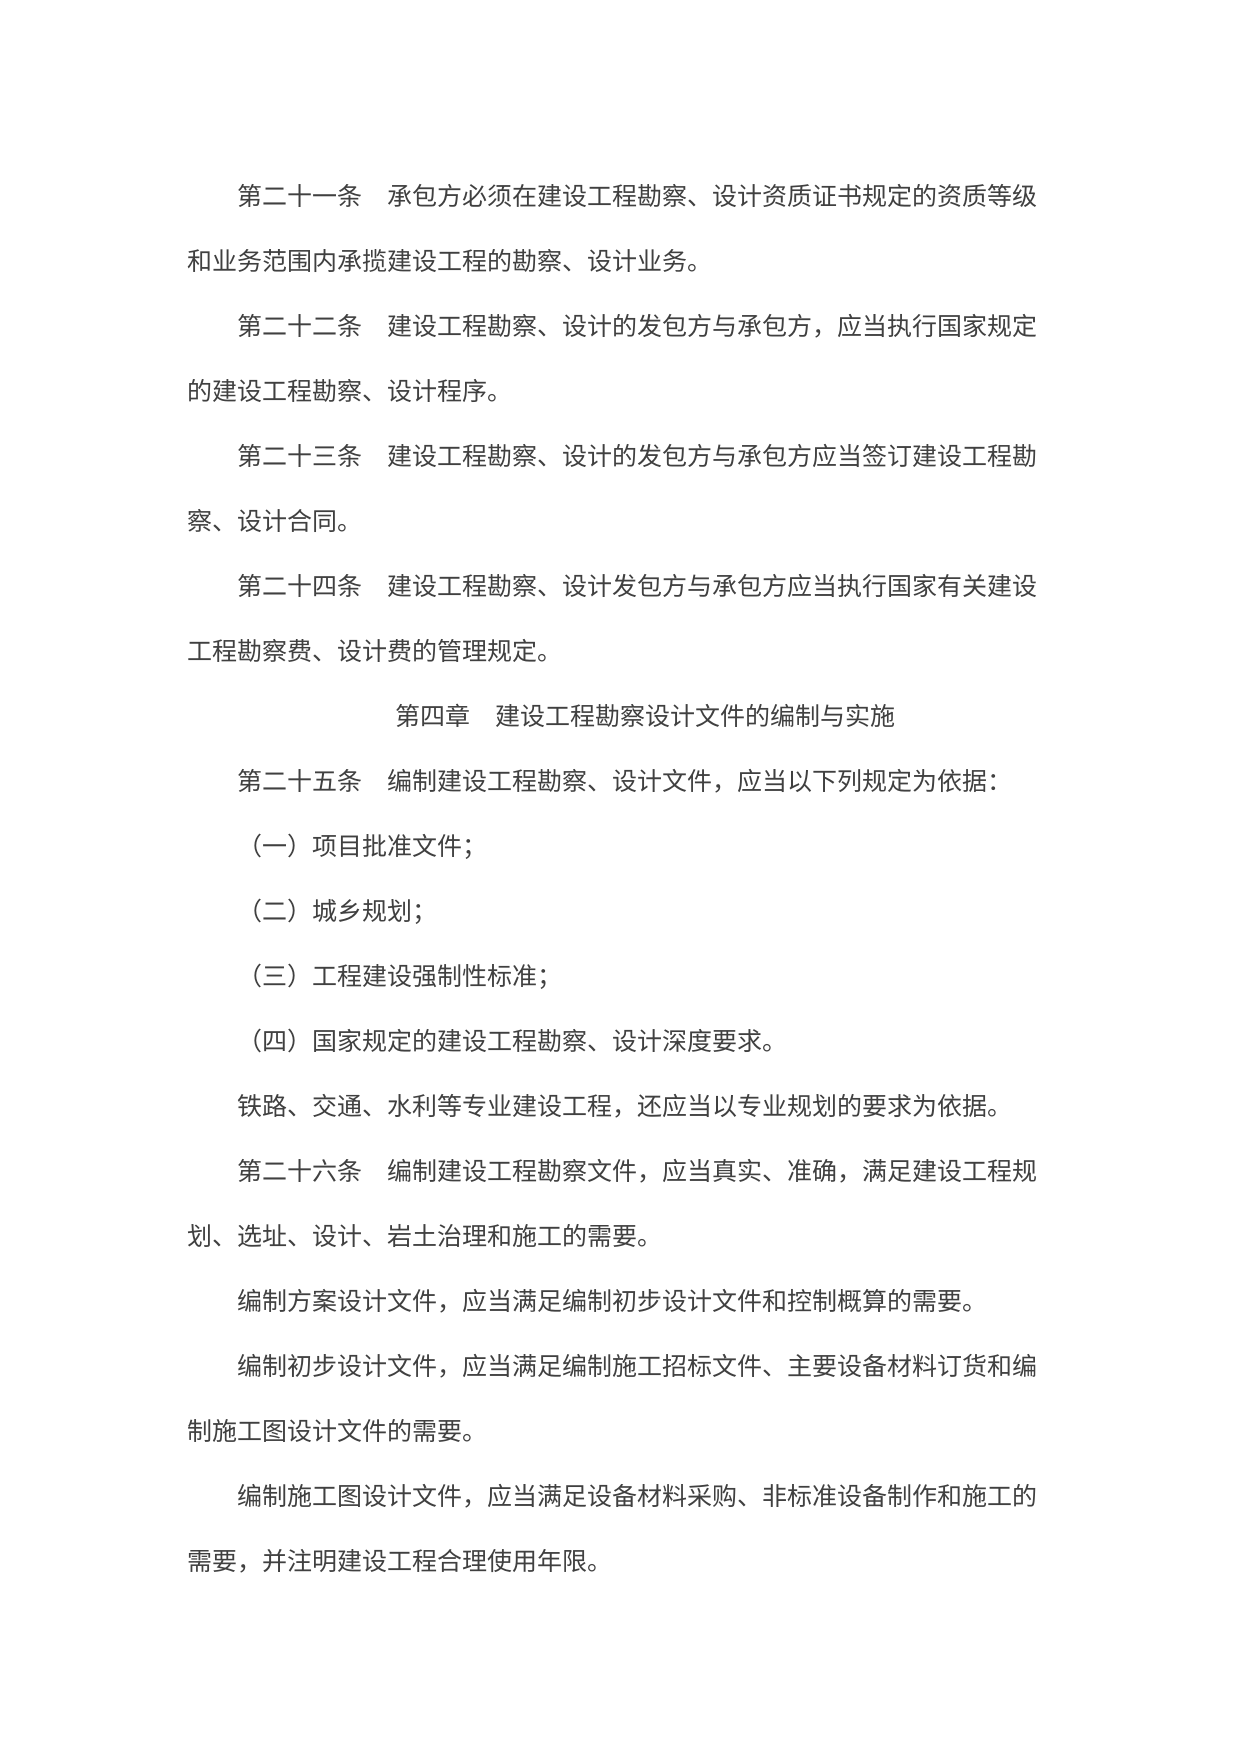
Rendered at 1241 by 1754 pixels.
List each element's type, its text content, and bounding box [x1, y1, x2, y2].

text （一）项目批准文件； [187, 812, 1053, 877]
text 第二十三条 建设工程勘察、设计的发包方与承包方应当签订建设工程勘察、设计合同。 [187, 422, 1053, 552]
text 第二十五条 编制建设工程勘察、设计文件，应当以下列规定为依据： [187, 747, 1053, 812]
text 第二十四条 建设工程勘察、设计发包方与承包方应当执行国家有关建设工程勘察费、设计费的管理规定。 [187, 552, 1053, 682]
text （三）工程建设强制性标准； [187, 942, 1053, 1007]
text 铁路、交通、水利等专业建设工程，还应当以专业规划的要求为依据。 [187, 1072, 1053, 1137]
text 第四章 建设工程勘察设计文件的编制与实施 [187, 682, 1053, 747]
text 第二十六条 编制建设工程勘察文件，应当真实、准确，满足建设工程规划、选址、设计、岩土治理和施工的需要。 [187, 1137, 1053, 1267]
text 编制初步设计文件，应当满足编制施工招标文件、主要设备材料订货和编制施工图设计文件的需要。 [187, 1332, 1053, 1462]
text 编制方案设计文件，应当满足编制初步设计文件和控制概算的需要。 [187, 1267, 1053, 1332]
text （四）国家规定的建设工程勘察、设计深度要求。 [187, 1007, 1053, 1072]
text 第二十一条 承包方必须在建设工程勘察、设计资质证书规定的资质等级和业务范围内承揽建设工程的勘察、设计业务。 [187, 162, 1053, 292]
text 第二十二条 建设工程勘察、设计的发包方与承包方，应当执行国家规定的建设工程勘察、设计程序。 [187, 292, 1053, 422]
text 编制施工图设计文件，应当满足设备材料采购、非标准设备制作和施工的需要，并注明建设工程合理使用年限。 [187, 1462, 1053, 1592]
text （二）城乡规划； [187, 877, 1053, 942]
